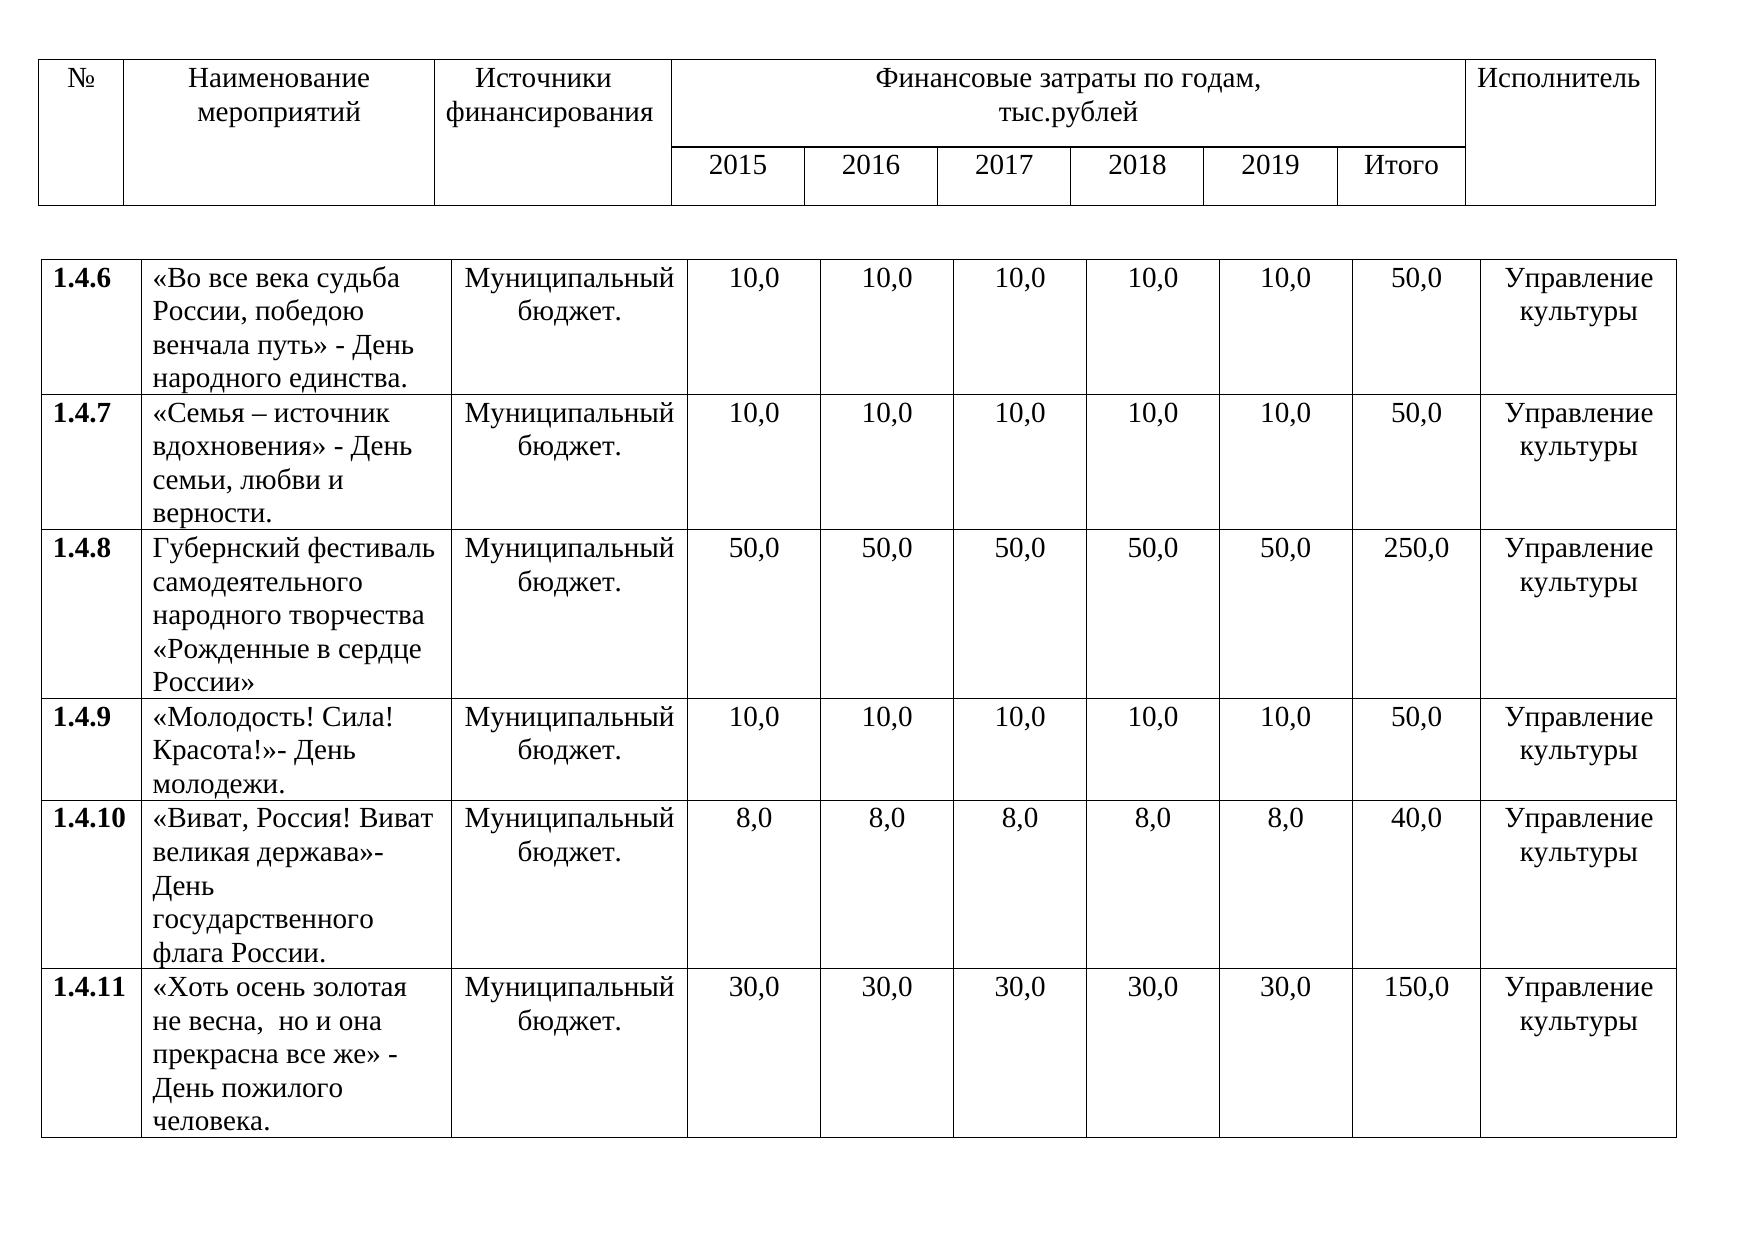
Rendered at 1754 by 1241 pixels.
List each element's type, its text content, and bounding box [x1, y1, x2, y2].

table_cell Управление культуры [1481, 699, 1676, 799]
table_cell «Семья – источник вдохновения» - День семьи, любви и верности. [142, 395, 451, 529]
table_cell 10,0 [821, 395, 953, 529]
table_cell 1.4.9 [42, 699, 141, 799]
table_cell «Виват, Россия! Виват великая держава»- День государственного флага России. [142, 801, 451, 968]
table_cell 10,0 [1087, 395, 1219, 529]
table_cell 50,0 [1087, 530, 1219, 698]
table_cell Итого [1338, 148, 1465, 205]
table_cell 8,0 [821, 801, 953, 968]
table_header Источники финансирования [435, 60, 671, 205]
table_header 10,0 [821, 260, 953, 394]
table_cell Губернский фестиваль самодеятельного народного творчества «Рожденные в сердце России» [142, 530, 451, 698]
table_header 10,0 [954, 260, 1086, 394]
table_cell 1.4.7 [42, 395, 141, 529]
table_cell 2018 [1071, 148, 1203, 205]
table_cell 50,0 [954, 530, 1086, 698]
table_cell 50,0 [1353, 699, 1480, 799]
table_cell 10,0 [688, 699, 820, 799]
table_cell Муниципальный бюджет. [452, 530, 687, 698]
table_cell Управление культуры [1481, 969, 1676, 1137]
table_cell 150,0 [1353, 969, 1480, 1137]
table_cell 1.4.8 [42, 530, 141, 698]
table_cell 50,0 [688, 530, 820, 698]
table_header «Во все века судьба России, победою венчала путь» - День народного единства. [142, 260, 451, 394]
table_cell 30,0 [821, 969, 953, 1137]
table_cell 8,0 [688, 801, 820, 968]
table_header Исполнитель [1466, 60, 1655, 205]
table_cell 10,0 [1220, 395, 1352, 529]
table_cell Управление культуры [1481, 801, 1676, 968]
table_header Финансовые затраты по годам, тыс.рублей [672, 60, 1465, 146]
table_cell Управление культуры [1481, 395, 1676, 529]
table_cell 30,0 [954, 969, 1086, 1137]
table_cell 30,0 [1220, 969, 1352, 1137]
table_cell Управление культуры [1481, 530, 1676, 698]
table_cell 10,0 [821, 699, 953, 799]
table_cell «Хоть осень золотая не весна, но и она прекрасна все же» - День пожилого человека. [142, 969, 451, 1137]
table_cell 2016 [805, 148, 937, 205]
table_cell 50,0 [821, 530, 953, 698]
table_header 50,0 [1353, 260, 1480, 394]
table_header Муниципальный бюджет. [452, 260, 687, 394]
table_header Наименование мероприятий [124, 60, 434, 205]
table_header 1.4.6 [42, 260, 141, 394]
table_header 10,0 [1220, 260, 1352, 394]
table_cell «Молодость! Сила! Красота!»- День молодежи. [142, 699, 451, 799]
table_cell 30,0 [688, 969, 820, 1137]
table_cell 8,0 [1220, 801, 1352, 968]
table_cell 10,0 [1087, 699, 1219, 799]
table_cell Муниципальный бюджет. [452, 969, 687, 1137]
table_cell 10,0 [1220, 699, 1352, 799]
table_cell 50,0 [1220, 530, 1352, 698]
table_header № [39, 60, 123, 205]
table_cell 8,0 [1087, 801, 1219, 968]
table_cell Муниципальный бюджет. [452, 699, 687, 799]
table_cell 40,0 [1353, 801, 1480, 968]
table_cell Муниципальный бюджет. [452, 801, 687, 968]
table_cell 1.4.11 [42, 969, 141, 1137]
table_cell 50,0 [1353, 395, 1480, 529]
table_cell 30,0 [1087, 969, 1219, 1137]
table_header Управление культуры [1481, 260, 1676, 394]
table_cell 10,0 [688, 395, 820, 529]
table_cell 1.4.10 [42, 801, 141, 968]
table_header 10,0 [688, 260, 820, 394]
table_cell 10,0 [954, 699, 1086, 799]
table_cell Муниципальный бюджет. [452, 395, 687, 529]
table_header 10,0 [1087, 260, 1219, 394]
table_cell 8,0 [954, 801, 1086, 968]
table_cell 2015 [672, 148, 804, 205]
table_cell 250,0 [1353, 530, 1480, 698]
table_cell 2019 [1204, 148, 1337, 205]
table_cell 10,0 [954, 395, 1086, 529]
table_cell 2017 [938, 148, 1070, 205]
